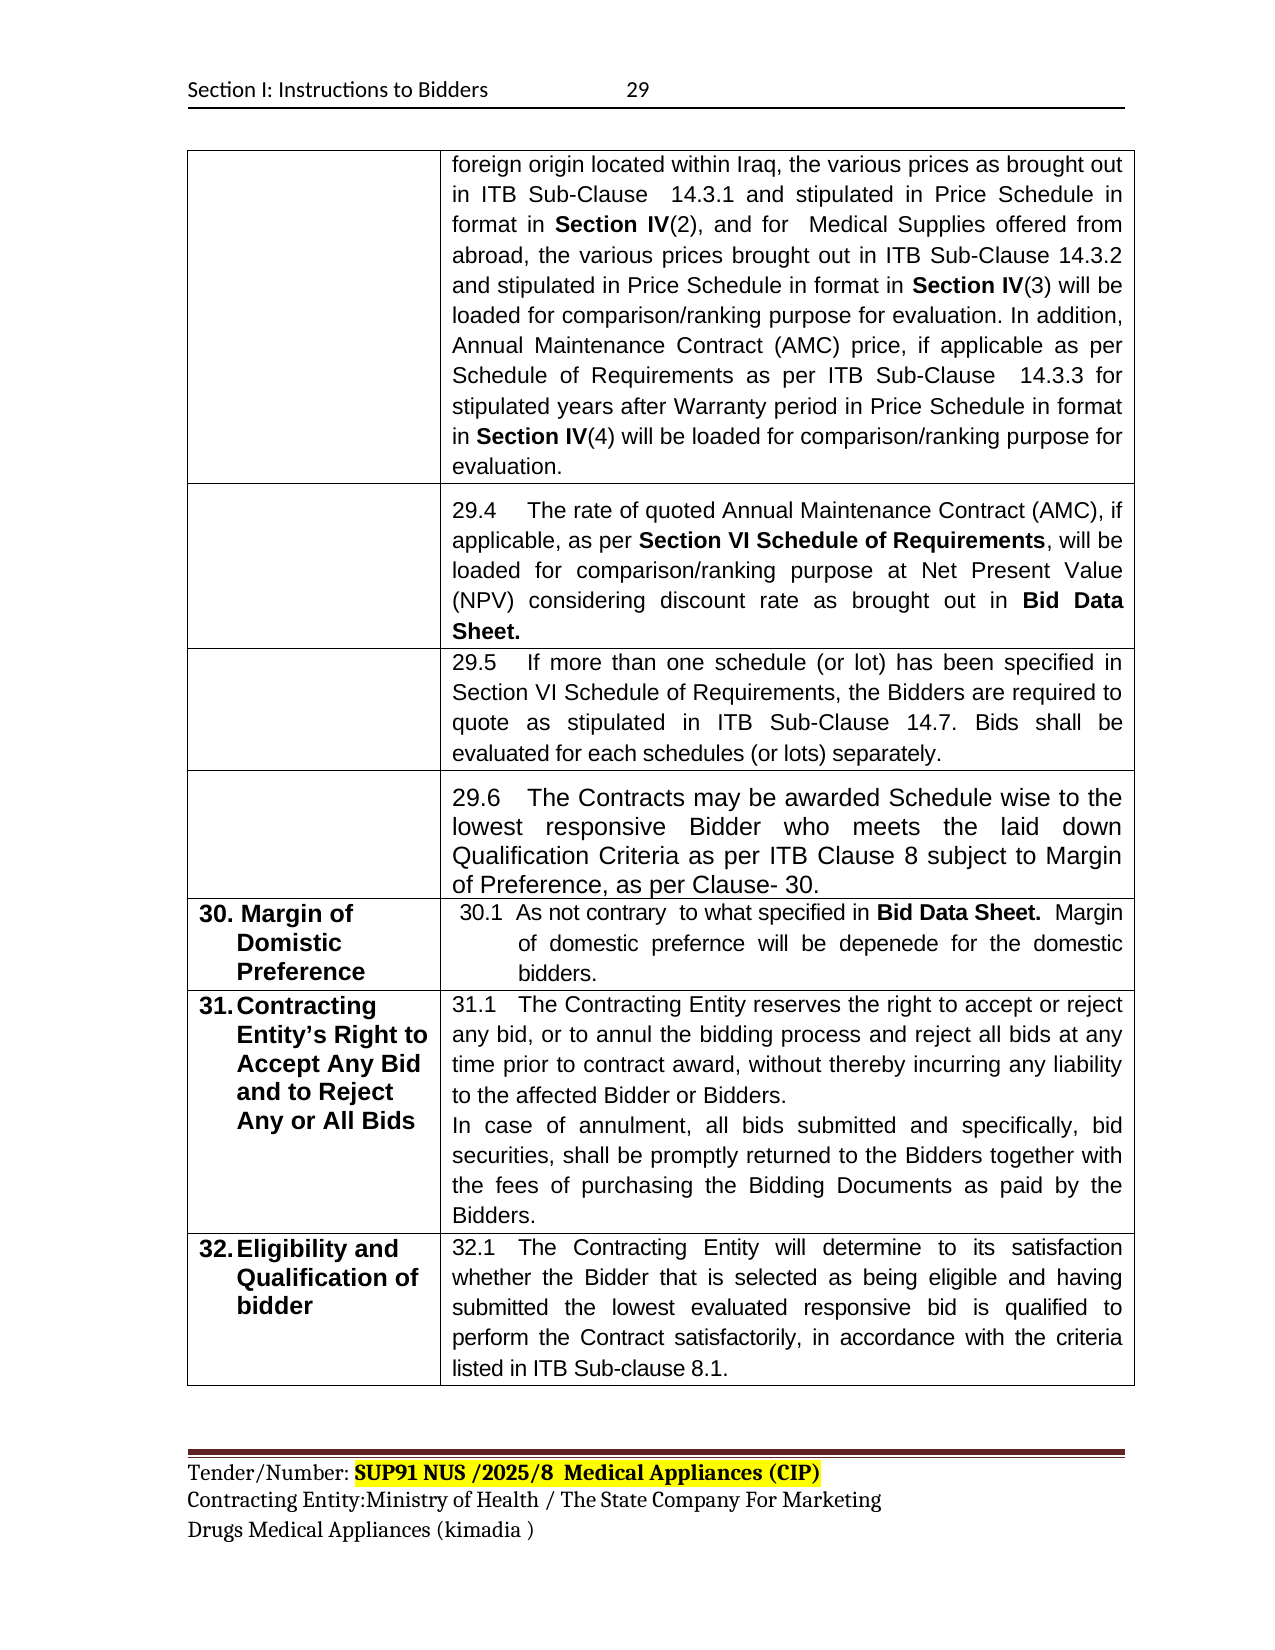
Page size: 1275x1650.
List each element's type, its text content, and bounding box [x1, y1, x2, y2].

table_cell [441, 151, 1134, 483]
table_cell 29.6 The Contracts may be awarded Schedule wise to the lowest responsive Bidder who meets the laid down Qualification Criteria as per ITB Clause 8 subject to Margin of Preference, as per Clause- 30. [441, 771, 1134, 898]
table_cell [188, 649, 440, 770]
table_cell [188, 151, 440, 483]
table_cell 29.5 If more than one schedule (or lot) has been specified in Section VI Schedule of Requirements, the Bidders are required to quote as stipulated in ITB Sub-Clause 14.7. Bids shall be evaluated for each schedules (or lots) separately. [441, 649, 1134, 770]
table_cell 32. Eligibility and Qualification of bidder [188, 1234, 440, 1385]
table_cell 30.1 As not contrary to what specified in Bid Data Sheet. Margin of domestic prefernce will be depenede for the domestic bidders. [441, 899, 1134, 990]
table_cell [188, 771, 440, 898]
table_cell 30. Margin of Domistic Preference [188, 899, 440, 990]
table_cell [188, 484, 440, 648]
table_cell 29.4 The rate of quoted Annual Maintenance Contract (AMC), if applicable, as per Section VI Schedule of Requirements, will be loaded for comparison/ranking purpose at Net Present Value (NPV) considering discount rate as brought out in Bid Data Sheet. [441, 484, 1134, 648]
table_cell 32.1 The Contracting Entity will determine to its satisfaction whether the Bidder that is selected as being eligible and having submitted the lowest evaluated responsive bid is qualified to perform the Contract satisfactorily, in accordance with the criteria listed in ITB Sub-clause 8.1. [441, 1234, 1134, 1385]
table_cell 31. Contracting Entity’s Right to Accept Any Bid and to Reject Any or All Bids [188, 991, 440, 1233]
table_cell 31.1 The Contracting Entity reserves the right to accept or reject any bid, or to annul the bidding process and reject all bids at any time prior to contract award, without thereby incurring any liability to the affected Bidder or Bidders. In case of annulment, all bids submitted and specifically, bid securities, shall be promptly returned to the Bidders together with the fees of purchasing the Bidding Documents as paid by the Bidders. [441, 991, 1134, 1233]
